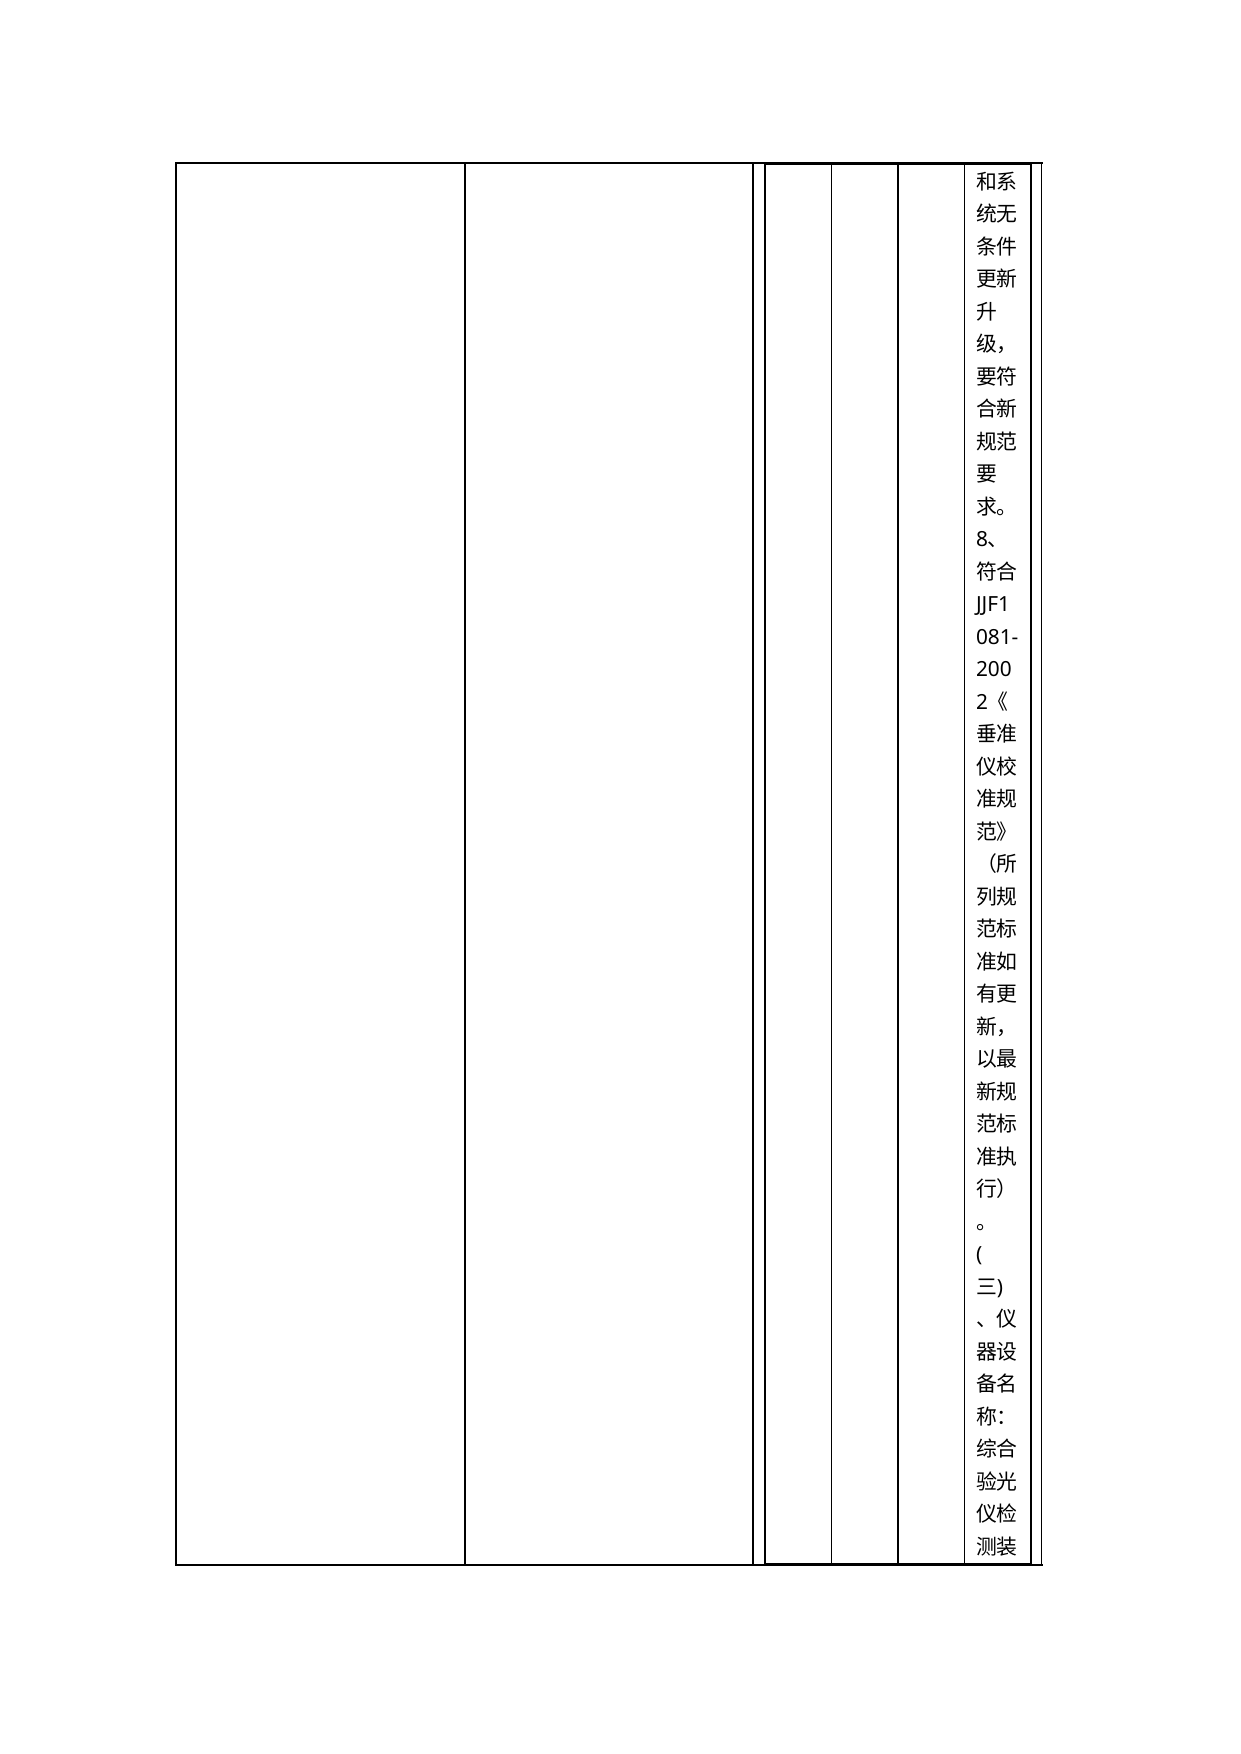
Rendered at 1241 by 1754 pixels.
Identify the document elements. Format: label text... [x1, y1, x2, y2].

table_cell [766, 165, 831, 1563]
table_cell [832, 165, 897, 1563]
table_cell [754, 164, 764, 1564]
table_cell [965, 165, 1030, 1563]
table_cell [466, 164, 752, 1564]
table_cell [899, 165, 964, 1563]
table_cell 1 [177, 164, 464, 1564]
table_cell [1032, 164, 1041, 1564]
